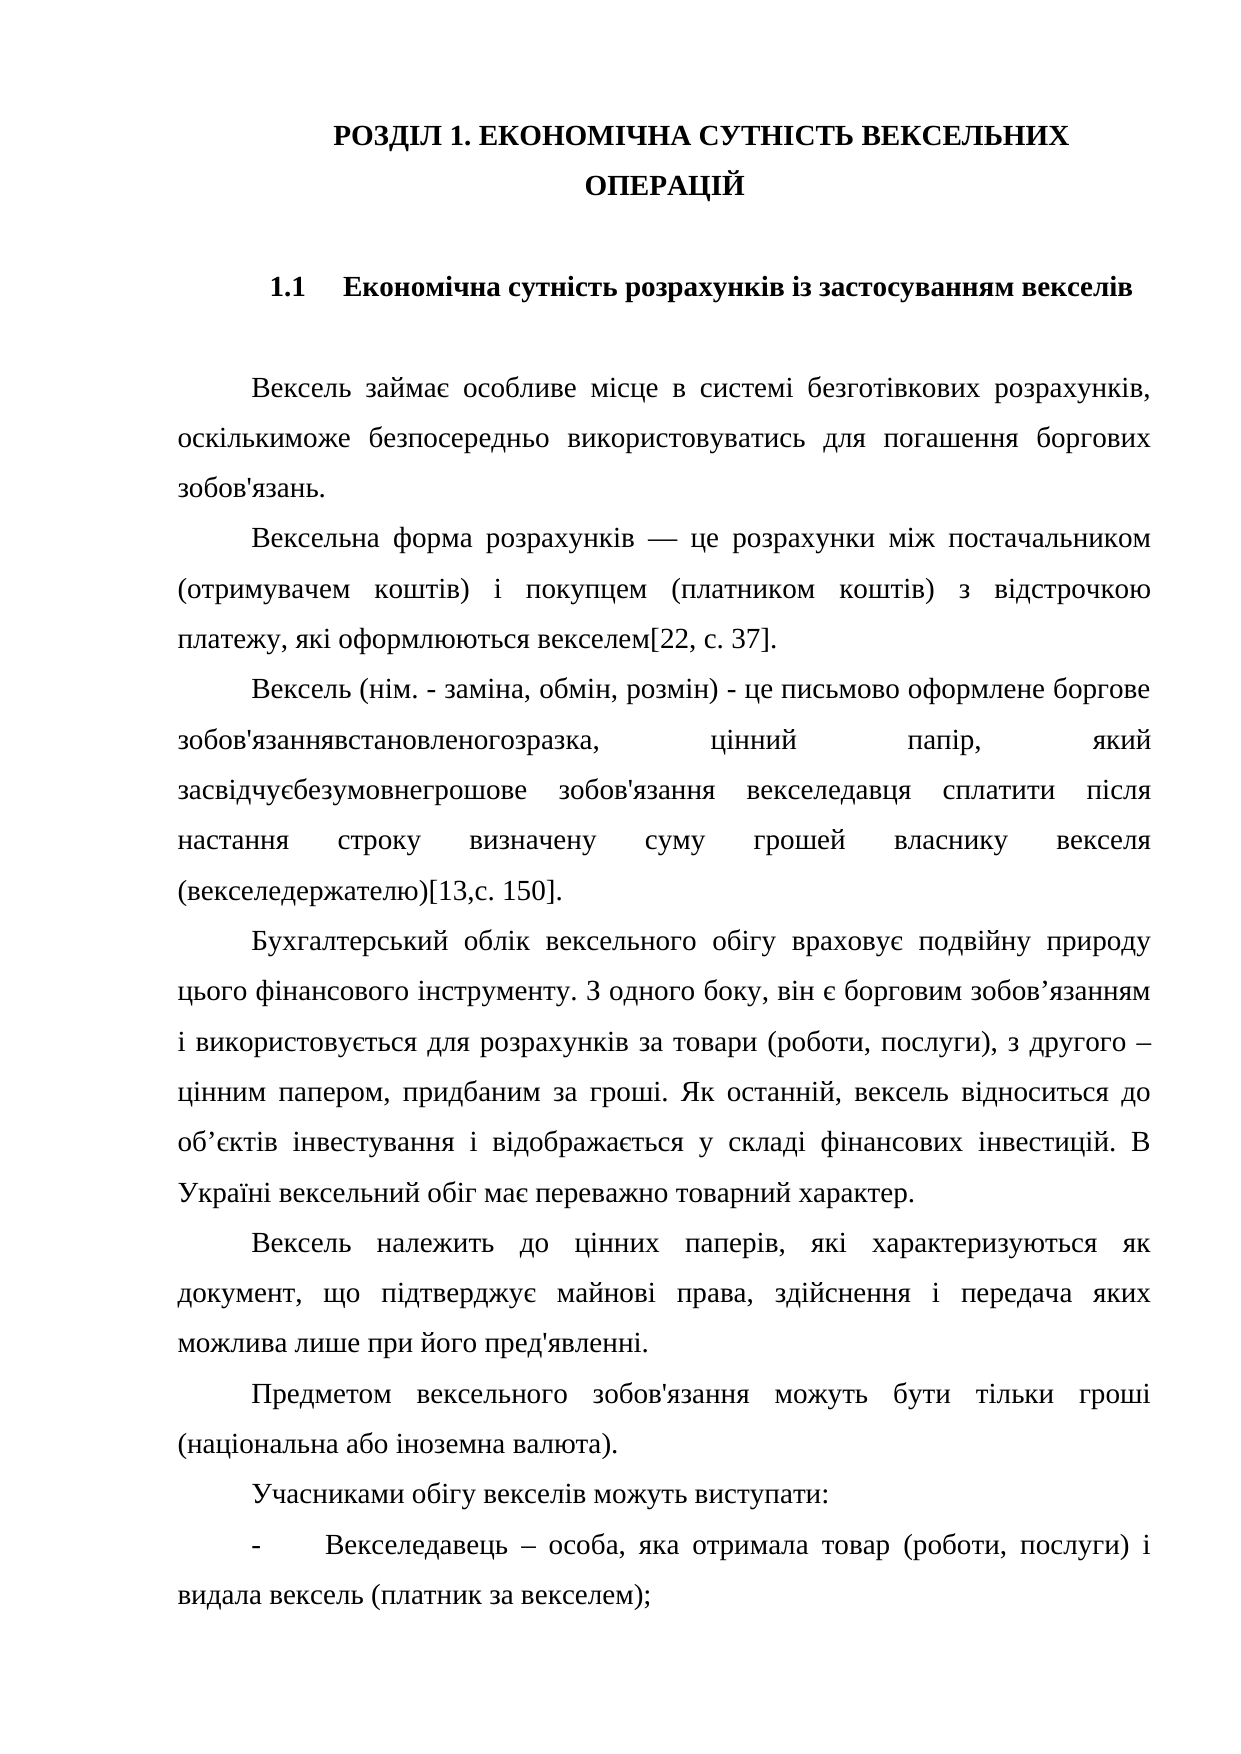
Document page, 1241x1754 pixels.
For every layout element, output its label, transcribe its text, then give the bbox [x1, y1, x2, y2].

text РОЗДІЛ 1. ЕКОНОМІЧНА СУТНІСТЬ ВЕКСЕЛЬНИХ ОПЕРАЦІЙ [177, 118, 1152, 202]
text Вексель займає особливе місце в системі безготівкових розрахунків, оскількиможе безпосередньо використовуватись для погашення боргових зобов'язань. [177, 370, 1152, 504]
text Вексель належить до цінних паперів, які характеризуються як документ, що підтверджує майнові права, здійснення і передача яких можлива лише при його пред'явленні. [177, 1225, 1152, 1359]
list Векселедавець – особа, яка отримала товар (роботи, послуги) і видала вексель (платник за векселем); [177, 1527, 1152, 1611]
text Предметом вексельного зобов'язання можуть бути тільки гроші (національна або іноземна валюта). [177, 1376, 1152, 1460]
text Вексельна форма розрахунків — це розрахунки між постачальником (отримувачем коштів) і покупцем (платником коштів) з відстрочкою платежу, які оформлюються векселем[22, с. 37]. [177, 521, 1152, 655]
text Бухгалтерський облік вексельного обігу враховує подвійну природу цього фінансового інструменту. З одного боку, він є борговим зобов’язанням і використовується для розрахунків за товари (роботи, послуги), з другого – цінним папером, придбаним за гроші. Як останній, вексель відноситься до об’єктів інвестування і відображається у складі фінансових інвестицій. В Україні вексельний обіг має переважно товарний характер. [177, 923, 1152, 1208]
text Вексель (нім. - заміна, обмін, розмін) - це письмово оформлене боргове зобов'язаннявстановленогозразка, цінний папір, який засвідчуєбезумовнегрошове зобов'язання векселедавця сплатити після настання строку визначену суму грошей власнику векселя (векселедержателю)[13,с. 150]. [177, 672, 1152, 906]
text Учасниками обігу векселів можуть виступати: [177, 1477, 1152, 1510]
list Економічна сутність розрахунків із застосуванням векселів [177, 269, 1152, 303]
